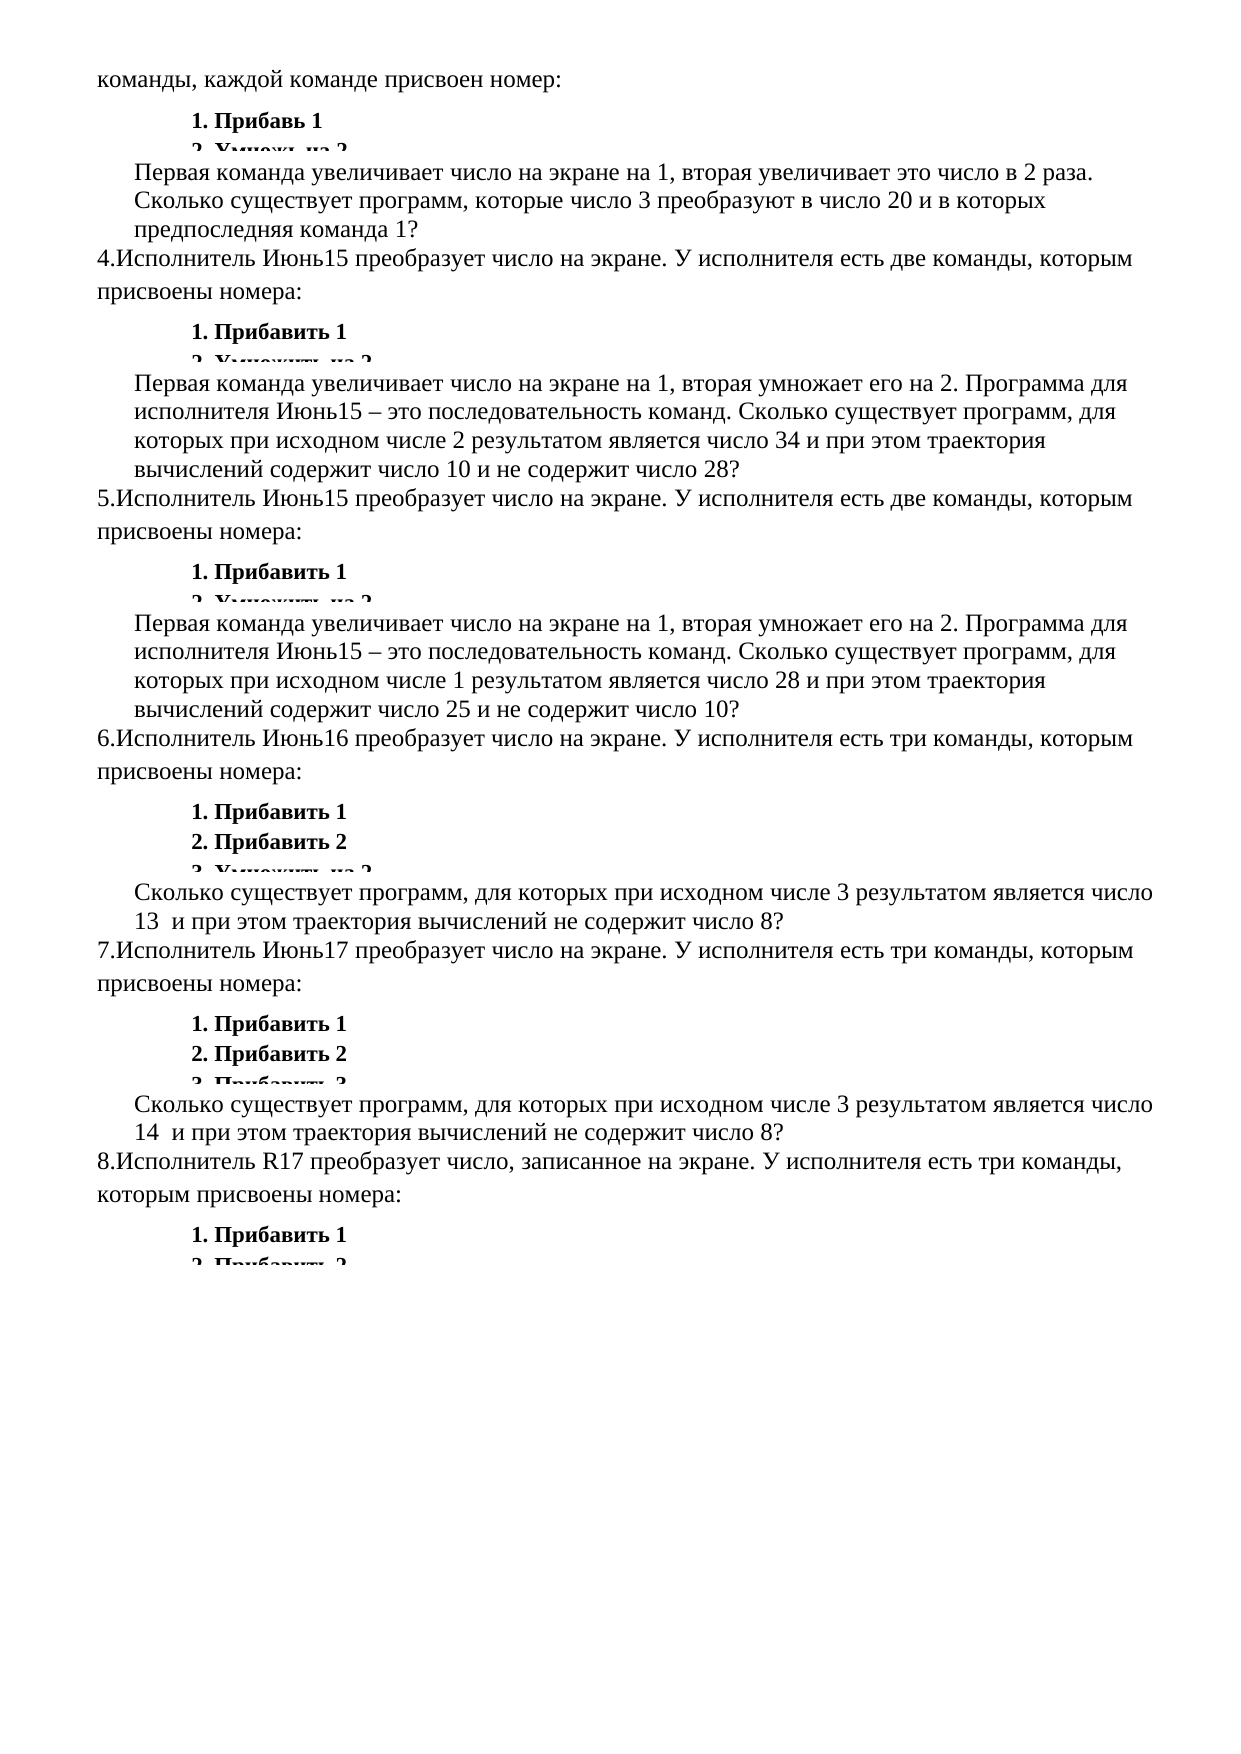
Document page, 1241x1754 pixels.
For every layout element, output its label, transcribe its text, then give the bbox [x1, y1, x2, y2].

list и при этом траектория вычислений не содержит число 8? [134, 1117, 1163, 1146]
text 4.Исполнитель Июнь15 преобразует число на экране. У исполнителя есть две команды, которым присвоены номера: [97, 243, 1150, 304]
text Первая команда увеличивает число на экране на 1, вторая умножает его на 2. Программа для [134, 610, 1180, 636]
text 7.Исполнитель Июнь17 преобразует число на экране. У исполнителя есть три команды, которым присвоены номера: [97, 935, 1151, 996]
list и при этом траектория вычислений не содержит число 8? [134, 906, 1163, 934]
text 5.Исполнитель Июнь15 преобразует число на экране. У исполнителя есть две команды, которым присвоены номера: [97, 483, 1150, 545]
text Сколько существует программ, для которых при исходном числе 3 результатом является число [134, 1092, 1180, 1117]
text исполнителя Июнь15 – это последовательность команд. Сколько существует программ, для которых при исходном числе 2 результатом является число 34 и при этом траектория вычислений содержит число 10 и не содержит число 28? [134, 396, 1139, 483]
text Первая команда увеличивает число на экране на 1, вторая увеличивает это число в 2 раза. [134, 159, 1180, 185]
text 8.Исполнитель R17 преобразует число, записанное на экране. У исполнителя есть три команды, которым присвоены номера: [97, 1146, 1140, 1208]
text 6.Исполнитель Июнь16 преобразует число на экране. У исполнителя есть три команды, которым присвоены номера: [97, 723, 1152, 785]
text Сколько существует программ, которые число 3 преобразуют в число 20 и в которых предпоследняя команда 1? [134, 185, 1180, 243]
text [97, 64, 1143, 93]
text исполнителя Июнь15 – это последовательность команд. Сколько существует программ, для которых при исходном числе 1 результатом является число 28 и при этом траектория вычислений содержит число 25 и не содержит число 10? [134, 636, 1139, 723]
text Сколько существует программ, для которых при исходном числе 3 результатом является число [134, 881, 1180, 906]
text Первая команда увеличивает число на экране на 1, вторая умножает его на 2. Программа для [134, 370, 1180, 396]
